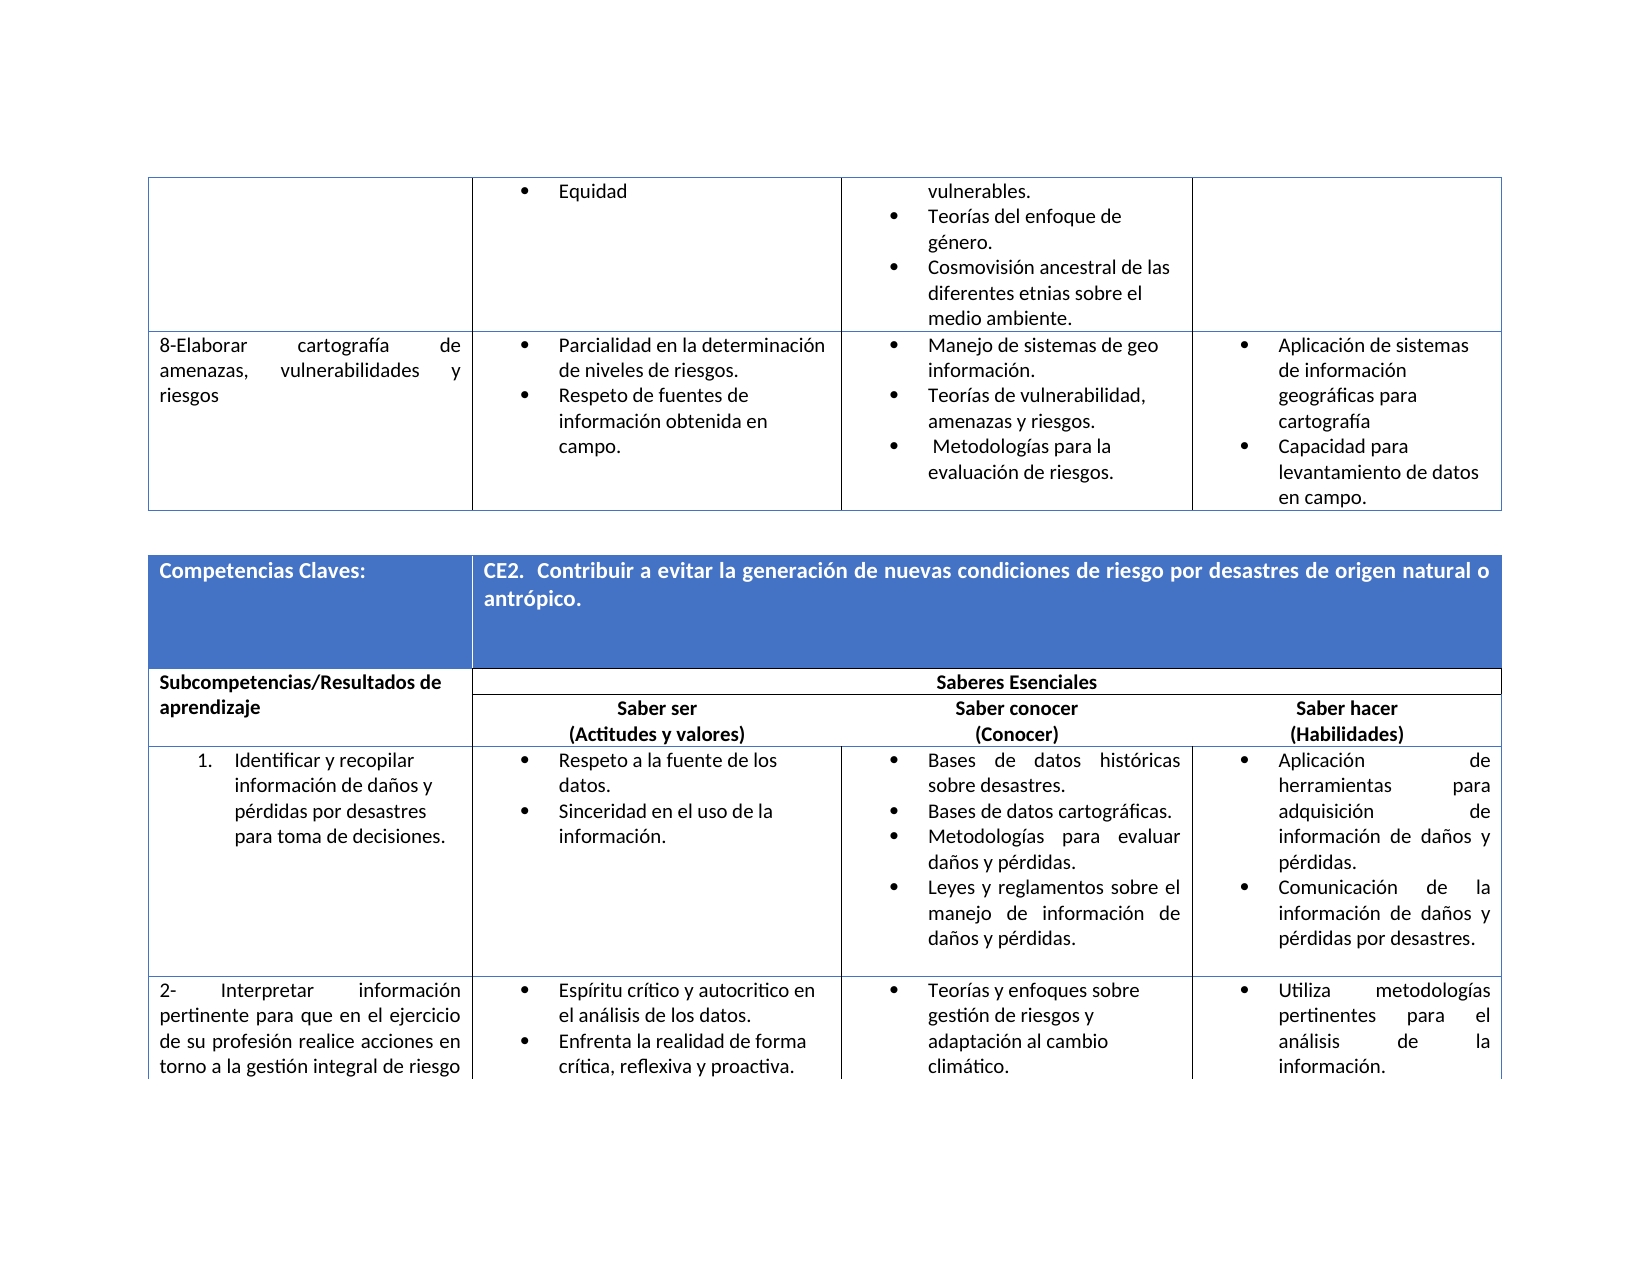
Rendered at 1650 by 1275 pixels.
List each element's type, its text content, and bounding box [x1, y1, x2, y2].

table_cell Saber hacer (Habilidades) [1192, 695, 1501, 746]
table_cell Bases de datos históricas sobre desastres. Bases de datos cartográficas. Metodologías para evaluar daños y pérdidas. Leyes y reglamentos sobre el manejo de información de daños y pérdidas. [842, 747, 1192, 976]
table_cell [149, 178, 472, 331]
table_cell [842, 977, 1192, 1079]
table_cell Saberes Esenciales [842, 669, 1192, 694]
table_cell 8-Elaborar cartografía de amenazas, vulnerabilidades y riesgos [149, 332, 472, 510]
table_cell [842, 178, 1192, 331]
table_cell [1193, 977, 1501, 1079]
table_cell Subcompetencias/Resultados de aprendizaje [149, 669, 472, 746]
table_cell Saber conocer (Conocer) [842, 695, 1192, 746]
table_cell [473, 977, 841, 1079]
table_header CE2. Contribuir a evitar la generación de nuevas condiciones de riesgo por desastres de origen natural o antrópico. [473, 556, 1501, 668]
table_cell Identificar y recopilar información de daños y pérdidas por desastres para toma de decisiones. [149, 747, 472, 976]
table_cell Saber ser (Actitudes y valores) [473, 695, 842, 746]
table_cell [149, 977, 472, 1079]
table_cell Aplicación de sistemas de información geográficas para cartografía Capacidad para levantamiento de datos en campo. [1193, 332, 1501, 510]
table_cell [1193, 178, 1501, 331]
table_cell Parcialidad en la determinación de niveles de riesgos. Respeto de fuentes de información obtenida en campo. [473, 332, 841, 510]
table_cell Respeto a la fuente de los datos. Sinceridad en el uso de la información. [473, 747, 841, 976]
table_cell [1192, 669, 1501, 694]
table_cell Manejo de sistemas de geo información. Teorías de vulnerabilidad, amenazas y riesgos. Metodologías para la evaluación de riesgos. [842, 332, 1192, 510]
table_header Competencias Claves: [149, 556, 472, 668]
table_cell [473, 669, 842, 694]
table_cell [473, 178, 841, 331]
table_cell Aplicación de herramientas para adquisición de información de daños y pérdidas. Comunicación de la información de daños y pérdidas por desastres. [1193, 747, 1501, 976]
